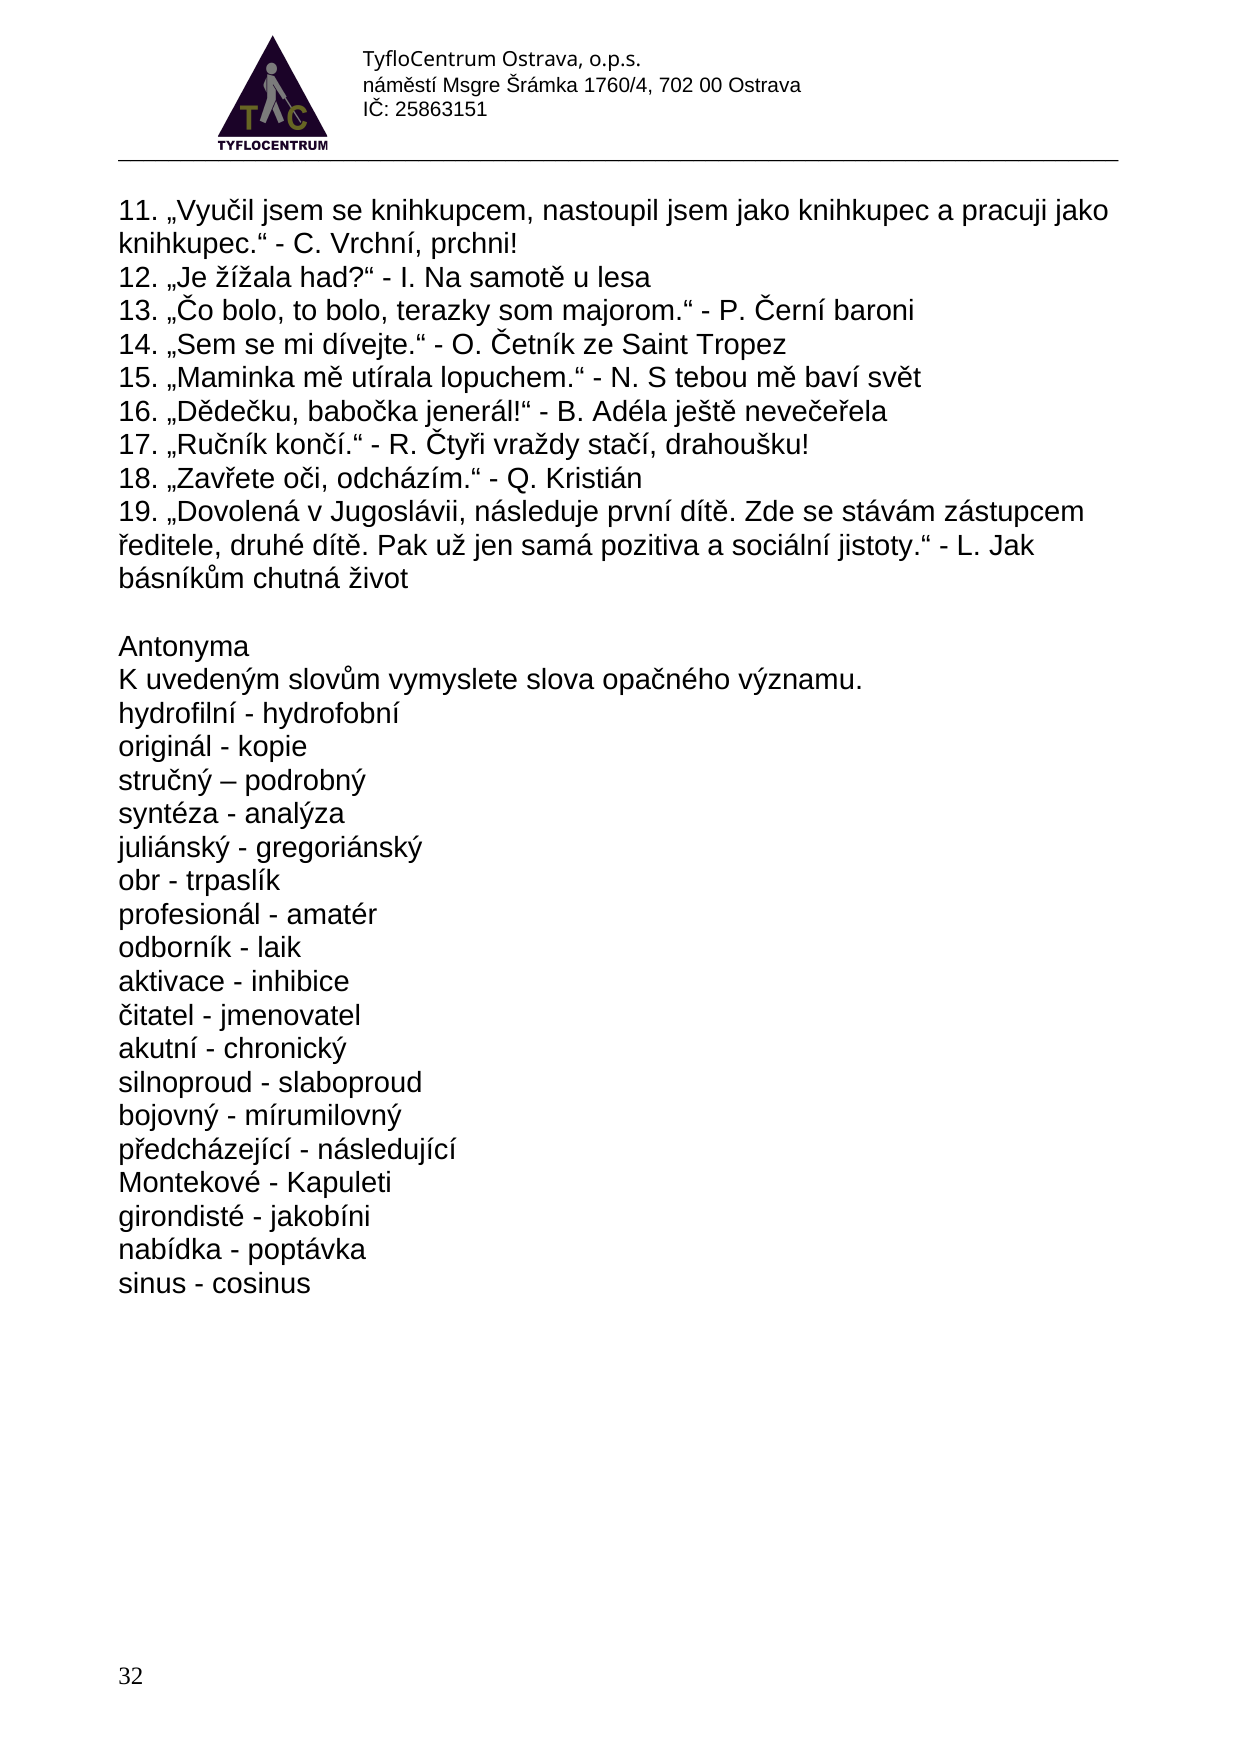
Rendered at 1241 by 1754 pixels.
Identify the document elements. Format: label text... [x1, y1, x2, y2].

text silnoproud - slaboproud [118, 1064, 1122, 1098]
text sinus - cosinus [118, 1266, 1122, 1299]
text 19. „Dovolená v Jugoslávii, následuje první dítě. Zde se stávám zástupcem ředitele, druhé dítě. Pak už jen samá pozitiva a sociální jistoty.“ - L. Jak básníkům chutná život [118, 494, 1122, 595]
text Antonyma [118, 628, 1122, 662]
text 15. „Maminka mě utírala lopuchem.“ - N. S tebou mě baví svět [118, 360, 1122, 394]
text juliánský - gregoriánský [118, 830, 1122, 863]
text hydrofilní - hydrofobní [118, 696, 1122, 729]
text 14. „Sem se mi dívejte.“ - O. Četník ze Saint Tropez [118, 327, 1122, 360]
text Montekové - Kapuleti [118, 1165, 1122, 1199]
text 18. „Zavřete oči, odcházím.“ - Q. Kristián [118, 461, 1122, 494]
text obr - trpaslík [118, 863, 1122, 897]
text aktivace - inhibice [118, 964, 1122, 997]
text akutní - chronický [118, 1031, 1122, 1064]
text girondisté - jakobíni [118, 1199, 1122, 1232]
text K uvedeným slovům vymyslete slova opačného významu. [118, 662, 1122, 696]
text profesionál - amatér [118, 897, 1122, 930]
text odborník - laik [118, 930, 1122, 964]
text 16. „Dědečku, babočka jenerál!“ - B. Adéla ještě nevečeřela [118, 394, 1122, 427]
text 12. „Je žížala had?“ - I. Na samotě u lesa [118, 259, 1122, 293]
text 13. „Čo bolo, to bolo, terazky som majorom.“ - P. Černí baroni [118, 293, 1122, 327]
text předcházející - následující [118, 1132, 1122, 1165]
text stručný – podrobný [118, 763, 1122, 796]
text čitatel - jmenovatel [118, 997, 1122, 1031]
text syntéza - analýza [118, 796, 1122, 830]
text nabídka - poptávka [118, 1232, 1122, 1266]
text 17. „Ručník končí.“ - R. Čtyři vraždy stačí, drahoušku! [118, 427, 1122, 461]
text originál - kopie [118, 729, 1122, 763]
text 11. „Vyučil jsem se knihkupcem, nastoupil jsem jako knihkupec a pracuji jako knihkupec.“ - C. Vrchní, prchni! [118, 192, 1122, 259]
text bojovný - mírumilovný [118, 1098, 1122, 1132]
